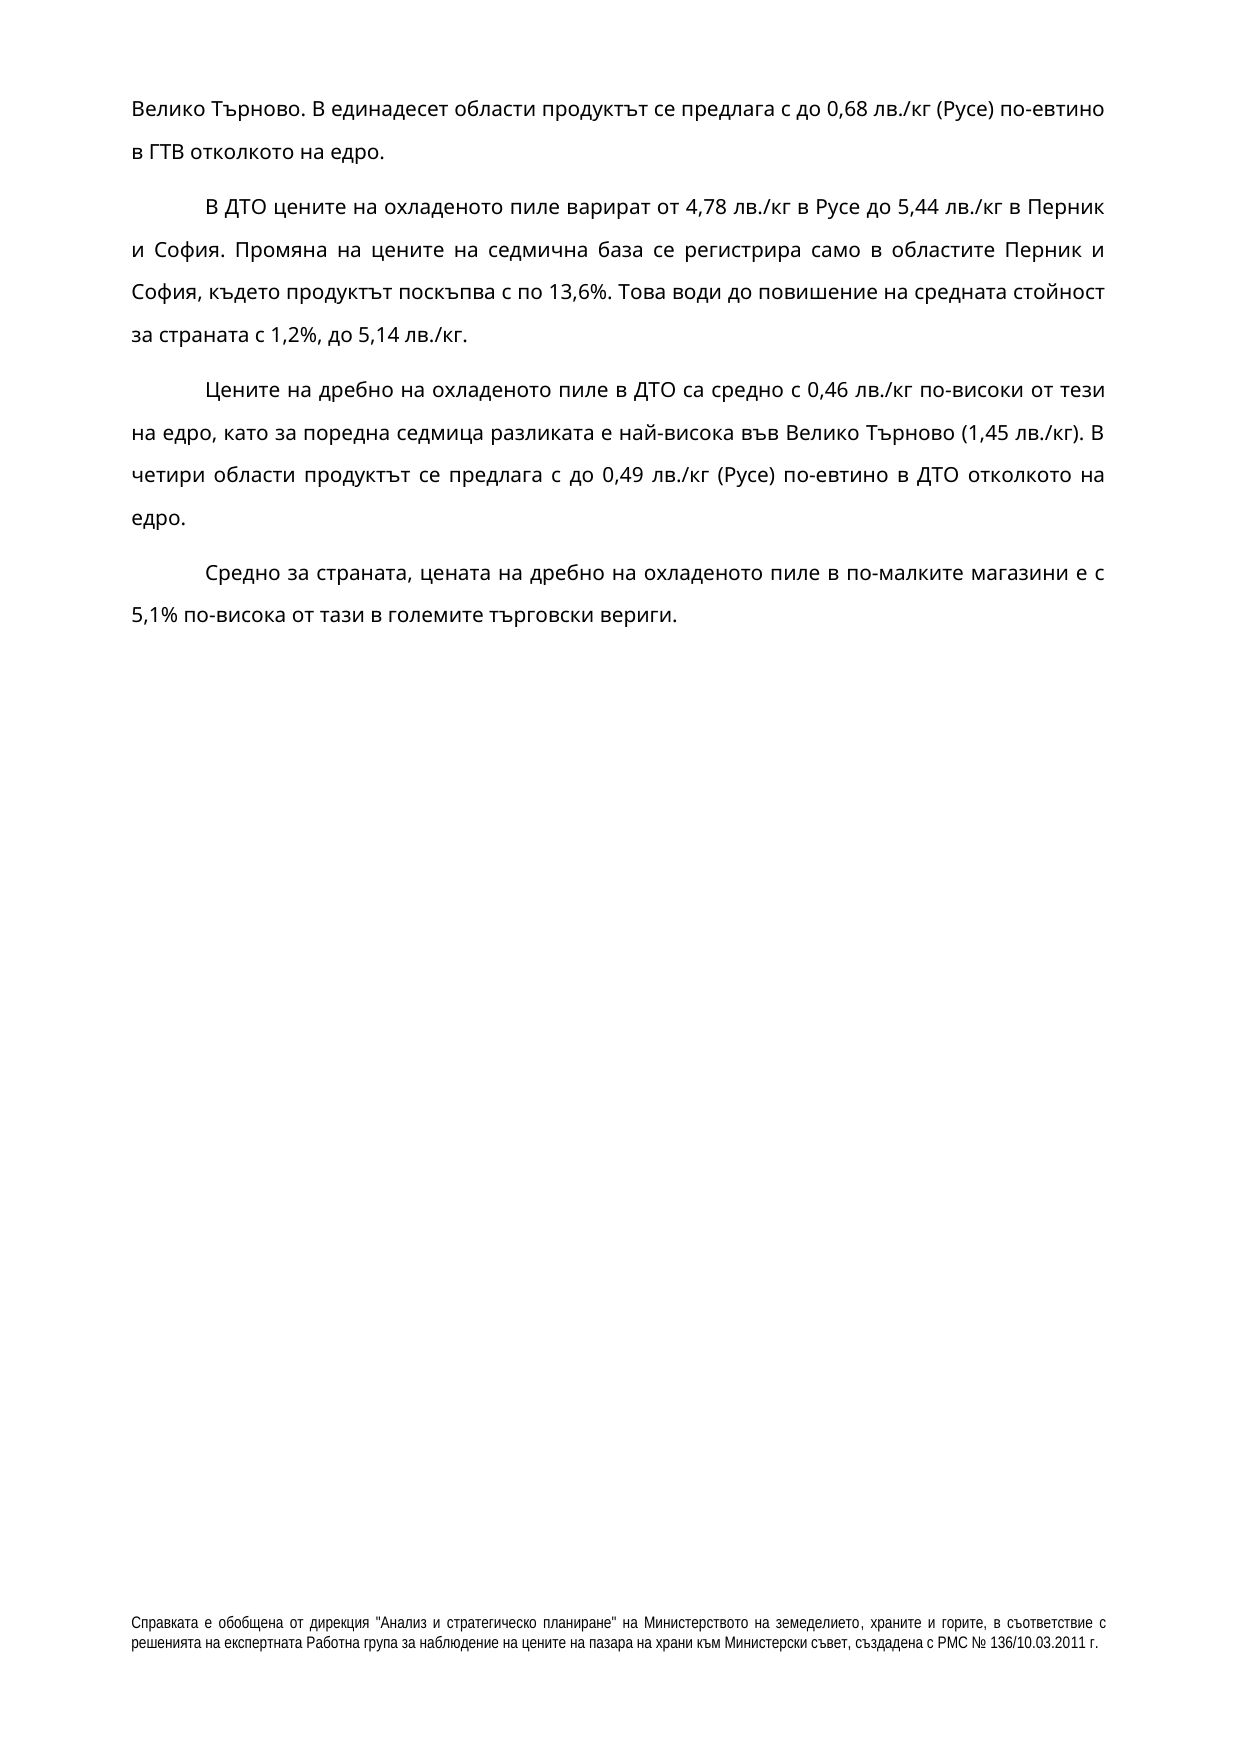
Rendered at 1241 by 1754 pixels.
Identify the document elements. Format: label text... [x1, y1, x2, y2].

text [131, 94, 1106, 166]
text В ДТО цените на охладеното пиле варират от 4,78 лв./кг в Русе до 5,44 лв./кг в Перник и София. Промяна на цените на седмична база се регистрира само в областите Перник и София, където продуктът поскъпва с по 13,6%. Това води до повишение на средната стойност за страната с 1,2%, до 5,14 лв./кг. [131, 192, 1106, 348]
text Средно за страната, цената на дребно на охладеното пиле в по-малките магазини е с 5,1% по-висока от тази в големите търговски вериги. [131, 558, 1106, 629]
text Цените на дребно на охладеното пиле в ДТО са средно с 0,46 лв./кг по-високи от тези на едро, като за поредна седмица разликата е най-висока във Велико Търново (1,45 лв./кг). В четири области продуктът се предлага с до 0,49 лв./кг (Русе) по-евтино в ДТО отколкото на едро. [131, 375, 1106, 531]
